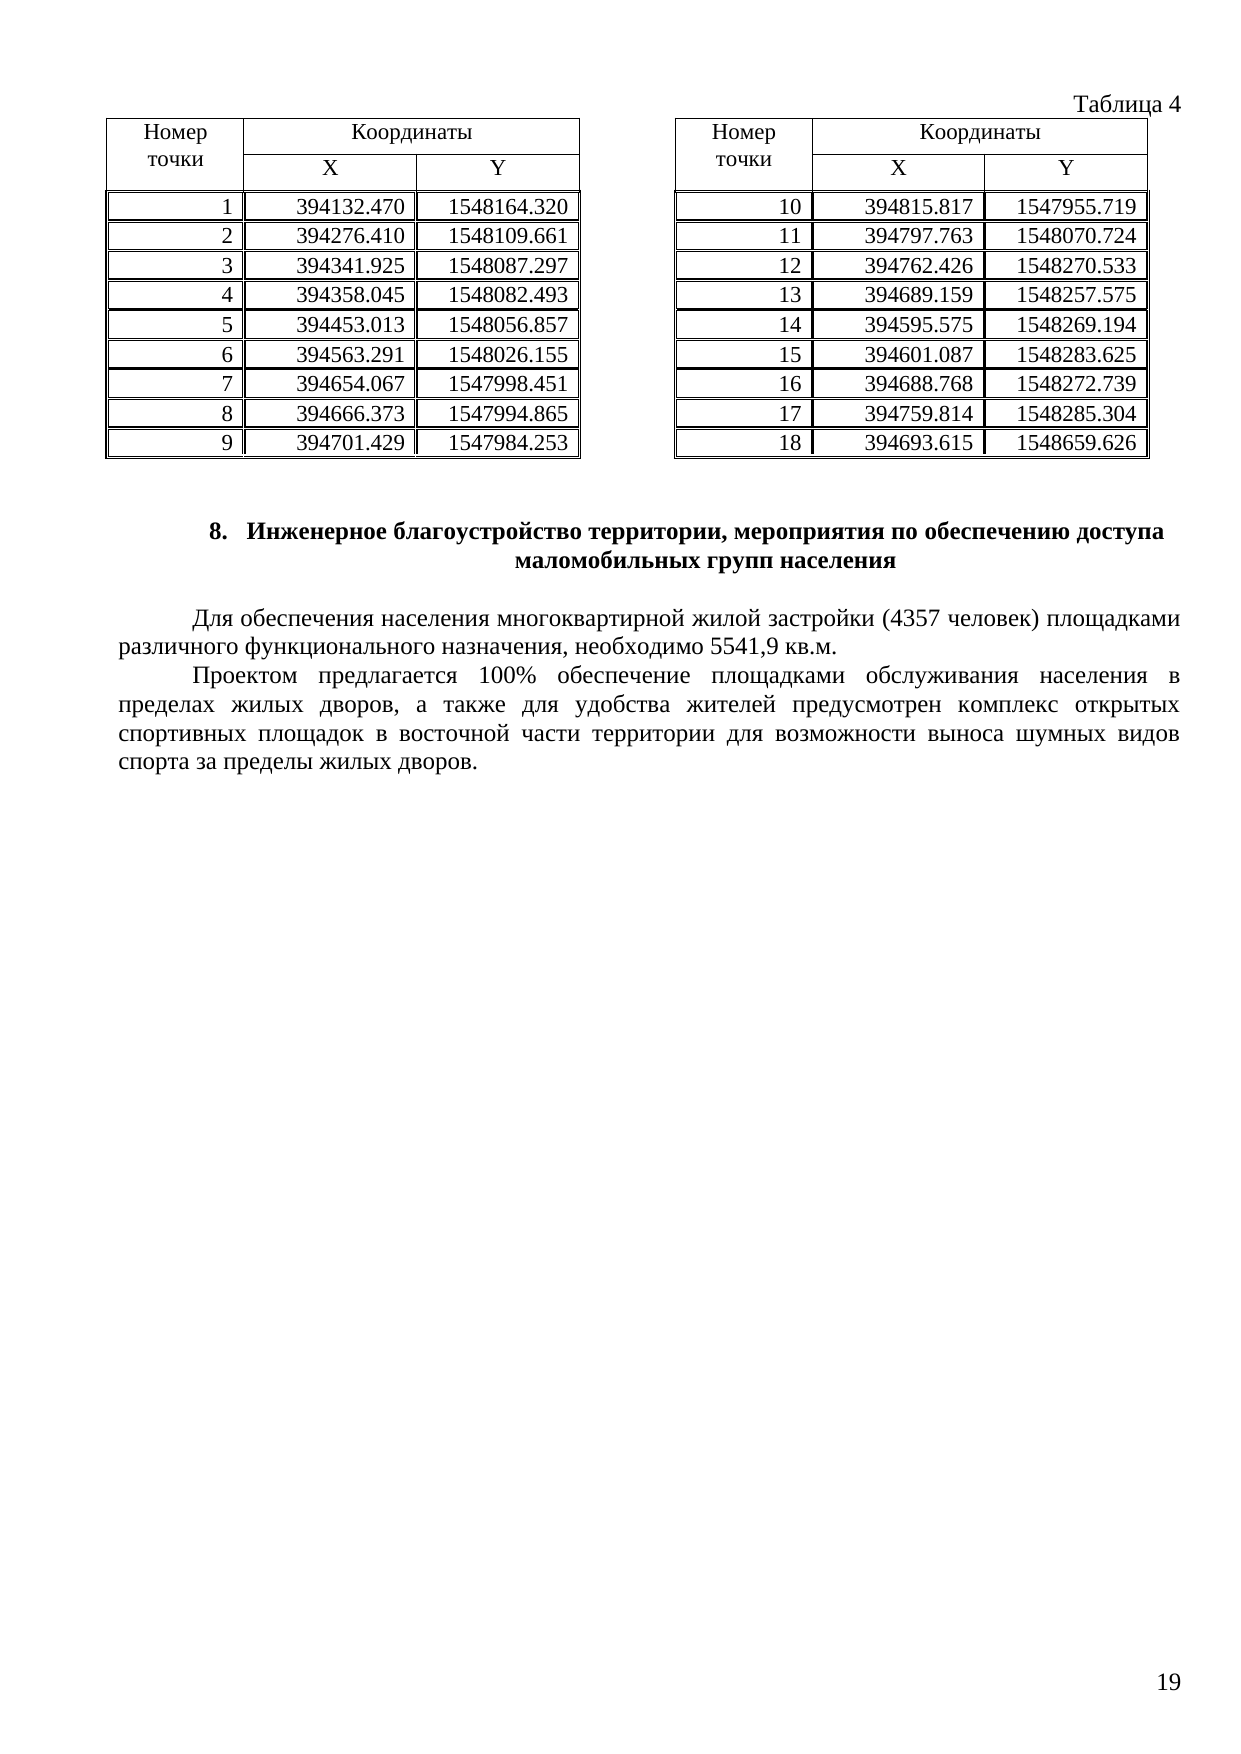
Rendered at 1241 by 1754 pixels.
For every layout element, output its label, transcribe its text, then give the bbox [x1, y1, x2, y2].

table_cell 394358.045 [246, 282, 414, 308]
table_header Координаты [244, 119, 579, 153]
table_cell 394762.426 [814, 252, 983, 278]
table_cell 15 [677, 341, 811, 367]
table_cell 394132.470 [246, 193, 414, 219]
table_cell 394341.925 [246, 252, 414, 278]
table_cell X [813, 155, 984, 189]
table_cell 11 [677, 223, 811, 249]
table_cell 1548082.493 [418, 282, 578, 308]
table_cell 3 [109, 252, 242, 278]
table_cell 394693.615 [812, 430, 984, 456]
text Таблица 4 [118, 89, 1181, 117]
table_cell 1548164.320 [418, 193, 578, 219]
table_cell 1547984.253 [416, 430, 578, 456]
table_cell Y [417, 155, 579, 189]
table_cell 10 [677, 193, 811, 219]
table_cell 394595.575 [814, 311, 983, 337]
text Для обеспечения населения многоквартирной жилой застройки (4357 человек) площадками различного функционального назначения, необходимо 5541,9 кв.м. [118, 603, 1181, 660]
table_cell 1548283.625 [986, 341, 1146, 367]
table_cell 1547998.451 [418, 370, 578, 397]
table_cell 394689.159 [814, 282, 983, 308]
table_cell 9 [109, 426, 244, 456]
table_cell 394797.763 [814, 223, 983, 249]
table_header Номер точки [676, 119, 812, 189]
table_cell 1548659.626 [984, 430, 1146, 456]
table_cell 394688.768 [814, 370, 983, 397]
table_cell 2 [109, 223, 242, 249]
table_cell Y [985, 155, 1147, 189]
table_cell 1548109.661 [418, 223, 578, 249]
table_cell 1547955.719 [986, 193, 1146, 219]
table_cell 18 [677, 430, 812, 456]
table_cell 394815.817 [814, 193, 983, 219]
table_cell 1 [109, 193, 242, 219]
table_cell 394701.429 [244, 426, 416, 456]
table_cell 394666.373 [246, 400, 414, 426]
table_cell 394563.291 [246, 341, 414, 367]
table_cell 1548272.739 [986, 370, 1146, 397]
table_cell 1548056.857 [418, 311, 578, 337]
table_cell 1548269.194 [986, 311, 1146, 337]
table_header Координаты [813, 119, 1147, 153]
table_cell 5 [109, 311, 242, 337]
table_cell 4 [109, 282, 242, 308]
table_cell 1548285.304 [986, 400, 1146, 426]
table_cell 13 [677, 282, 811, 308]
text Проектом предлагается 100% обеспечение площадками обслуживания населения в пределах жилых дворов, а также для удобства жителей предусмотрен комплекс открытых спортивных площадок в восточной части территории для возможности выноса шумных видов спорта за пределы жилых дворов. [118, 660, 1181, 775]
table_cell 1548087.297 [418, 252, 578, 278]
subtitle Инженерное благоустройство территории, мероприятия по обеспечению доступа маломобильных групп населения [192, 516, 1181, 574]
table_cell 16 [677, 370, 811, 397]
table_cell 394759.814 [814, 400, 983, 426]
table_cell 6 [109, 341, 242, 367]
table_cell 394453.013 [246, 311, 414, 337]
table_cell 7 [109, 370, 242, 397]
table_cell 8 [109, 400, 242, 426]
table_cell 1548026.155 [418, 341, 578, 367]
table_header Номер точки [107, 119, 243, 189]
table_cell 12 [677, 252, 811, 278]
table_cell 1548070.724 [986, 223, 1146, 249]
table_cell 17 [677, 400, 811, 426]
table_cell 1548270.533 [986, 252, 1146, 278]
table_cell 394601.087 [814, 341, 983, 367]
table_cell 14 [677, 311, 811, 337]
table_cell 394276.410 [246, 223, 414, 249]
table_cell X [244, 155, 416, 189]
table_cell 1548257.575 [986, 282, 1146, 308]
table_cell 1547994.865 [418, 400, 578, 426]
table_cell 394654.067 [246, 370, 414, 397]
